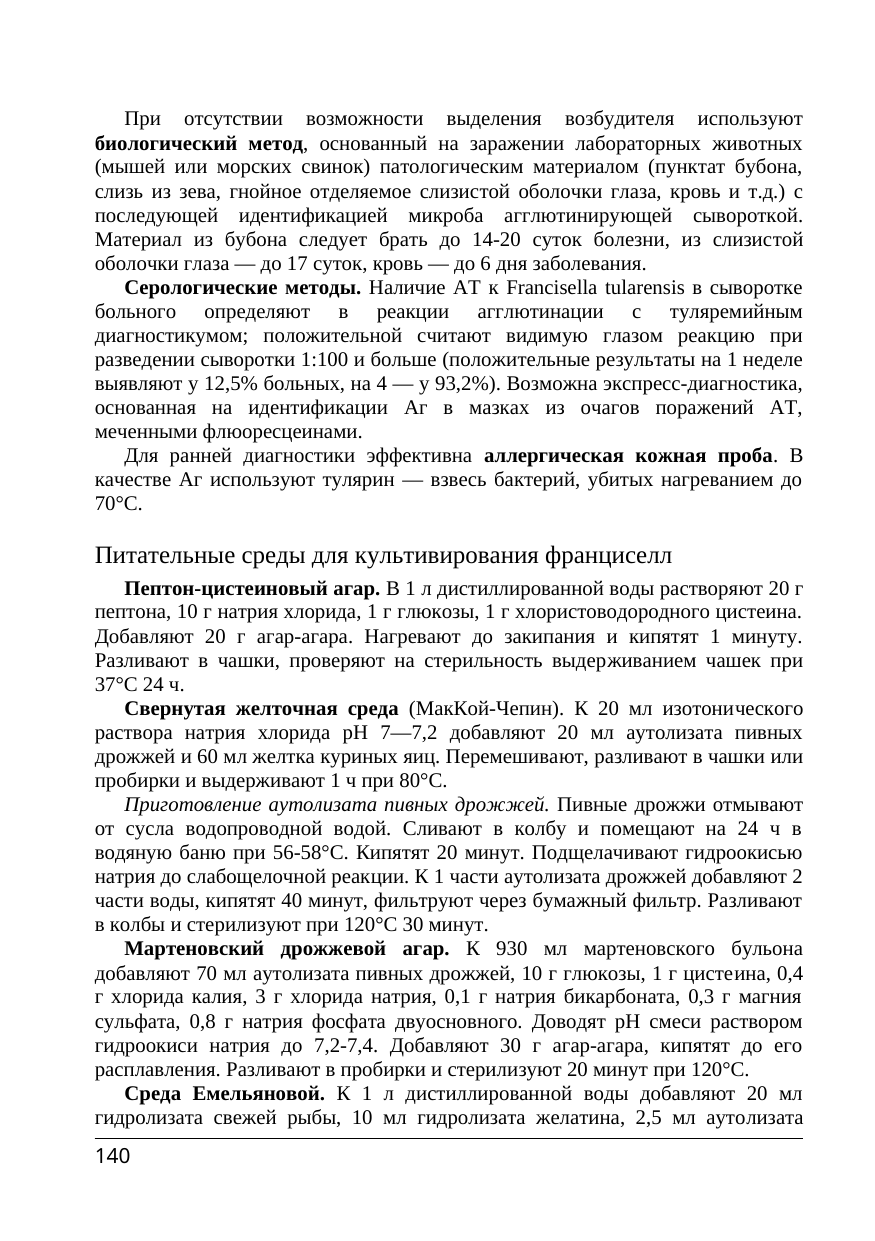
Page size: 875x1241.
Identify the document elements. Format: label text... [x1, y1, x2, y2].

text При отсутствии возможности выделения возбудителя используют биологический метод, основанный на заражении лабораторных животных (мышей или морских свинок) патологическим материалом (пунктат бубона, слизь из зева, гнойное отделяемое слизистой оболочки глаза, кровь и т.д.) с последующей идентификацией микроба агглютинирующей сывороткой. Материал из бубона следует брать до 14-20 суток болезни, из слизистой оболочки глаза — до 17 суток, кровь — до 6 дня заболевания. [94, 106, 803, 275]
text Для ранней диагностики эффективна аллергическая кожная проба. В качестве Аг используют тулярин — взвесь бактерий, убитых нагреванием до 70°С. [94, 443, 803, 515]
subtitle Питательные среды для культивирования франциселл [94, 540, 803, 569]
text Свернутая желточная среда (МакКой-Чепин). К 20 мл изотонического раствора натрия хлорида рН 7—7,2 добавляют 20 мл аутолизата пивных дрожжей и 60 мл желтка куриных яиц. Перемешивают, разливают в чашки или пробирки и выдерживают 1 ч при 80°С. [94, 696, 803, 792]
text Пептон-цистеиновый агар. В дистиллированной воды растворяют пептона, натрия хлорида, глюкозы, хлористоводородного цистеина. Добавляют агар-агара. Нагревают до закипания и кипятят 1 минуту. Разливают в чашки, проверяют на стерильность выдерживанием чашек при 37°С 24 ч. [94, 575, 803, 696]
text Серологические методы. Наличие AT к Francisella tularensis в сыворотке больного определяют в реакции агглютинации с туляремийным диагностикумом; положительной считают видимую глазом реакцию при разведении сыворотки 1:100 и больше (положительные результаты на 1 неделе выявляют у 12,5% больных, на 4 — у 93,2%). Возможна экспресс-диагностика, основанная на идентификации Аг в мазках из очагов поражений AT, меченными флюоресцеинами. [94, 275, 803, 443]
text Мартеновский дрожжевой агар. К 930 мл мартеновского бульона добавляют 70 мл аутолизата пивных дрожжей, глюкозы, цистеина, хлорида калия, хлорида натрия, натрия бикарбоната, магния сульфата, натрия фосфата двуосновного. Доводят рН смеси раствором гидроокиси натрия до 7,2-7,4. Добавляют агар-агара, кипятят до его расплавления. Разливают в пробирки и стерилизуют 20 минут при 120°С. [94, 936, 803, 1081]
text Приготовление аутолизата пивных дрожжей. Пивные дрожжи отмывают от сусла водопроводной водой. Сливают в колбу и помещают на 24 ч в водяную баню при 56-58°С. Кипятят 20 минут. Подщелачивают гидроокисью натрия до слабощелочной реакции. К 1 части аутолизата дрожжей добавляют 2 части воды, кипятят 40 минут, фильтруют через бумажный фильтр. Разливают в колбы и стерилизуют при 120°С 30 минут. [94, 792, 803, 936]
